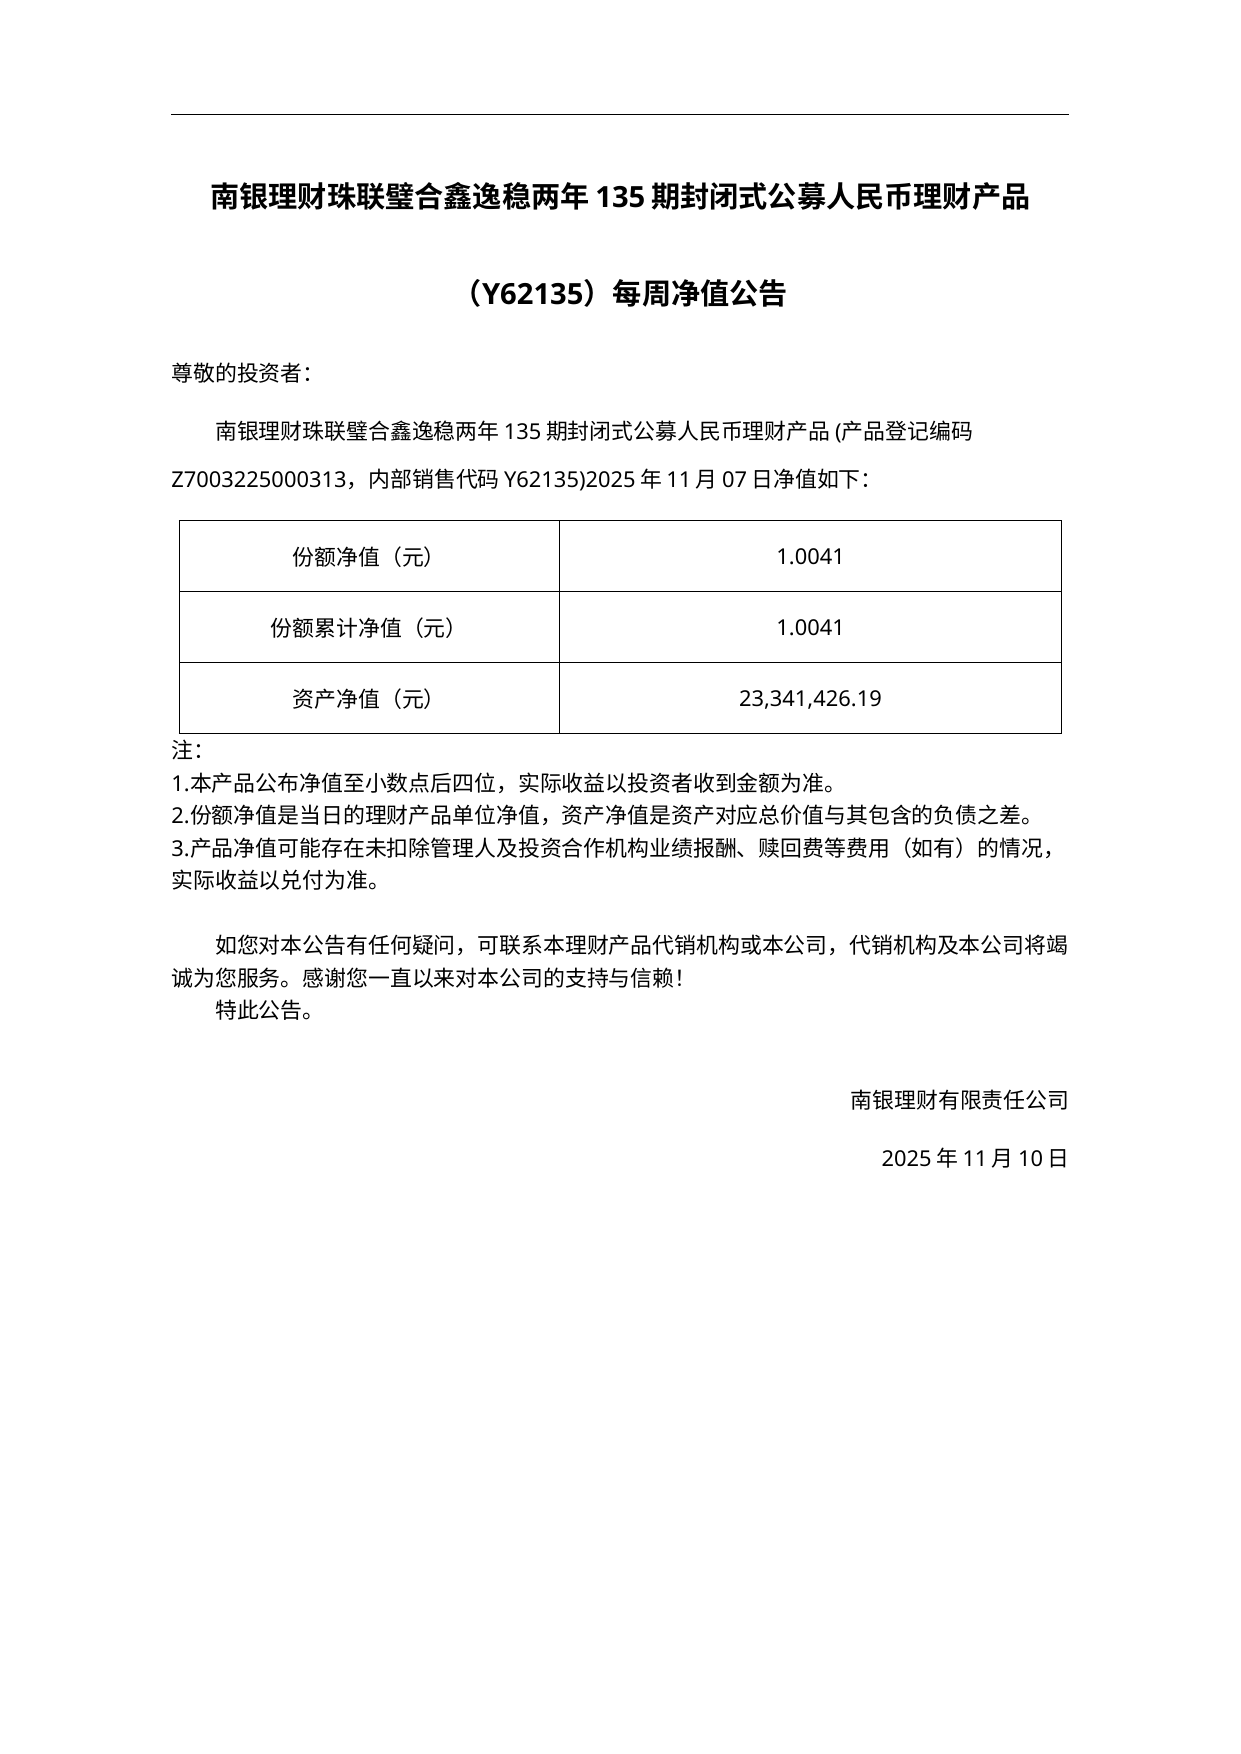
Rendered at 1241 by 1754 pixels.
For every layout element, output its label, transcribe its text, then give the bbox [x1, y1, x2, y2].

text 特此公告。 [171, 993, 1069, 1025]
table_header 份额净值（元） [180, 521, 559, 591]
text 南银理财珠联璧合鑫逸稳两年135期封闭式公募人民币理财产品（Y62135）每周净值公告 [171, 162, 1069, 324]
table_cell 23,341,426.19 [560, 663, 1061, 733]
text 1.本产品公布净值至小数点后四位，实际收益以投资者收到金额为准。 [171, 765, 1069, 798]
table_cell 资产净值（元） [180, 663, 559, 733]
text 尊敬的投资者： [171, 355, 1069, 388]
text 南银理财珠联璧合鑫逸稳两年135期封闭式公募人民币理财产品 (产品登记编码Z7003225000313，内部销售代码Y62135)2025年11月07日净值如下： [171, 413, 1069, 494]
text 2.份额净值是当日的理财产品单位净值，资产净值是资产对应总价值与其包含的负债之差。 [171, 798, 1069, 830]
text 注： [171, 733, 1069, 765]
text 2025年11月10日 [171, 1140, 1069, 1173]
text 如您对本公告有任何疑问，可联系本理财产品代销机构或本公司，代销机构及本公司将竭诚为您服务。感谢您一直以来对本公司的支持与信赖！ [171, 928, 1069, 993]
text 南银理财有限责任公司 [171, 1082, 1069, 1115]
table_header 1.0041 [560, 521, 1061, 591]
table_cell 份额累计净值（元） [180, 592, 559, 662]
text 3.产品净值可能存在未扣除管理人及投资合作机构业绩报酬、赎回费等费用（如有）的情况，实际收益以兑付为准。 [171, 830, 1069, 895]
table_cell 1.0041 [560, 592, 1061, 662]
